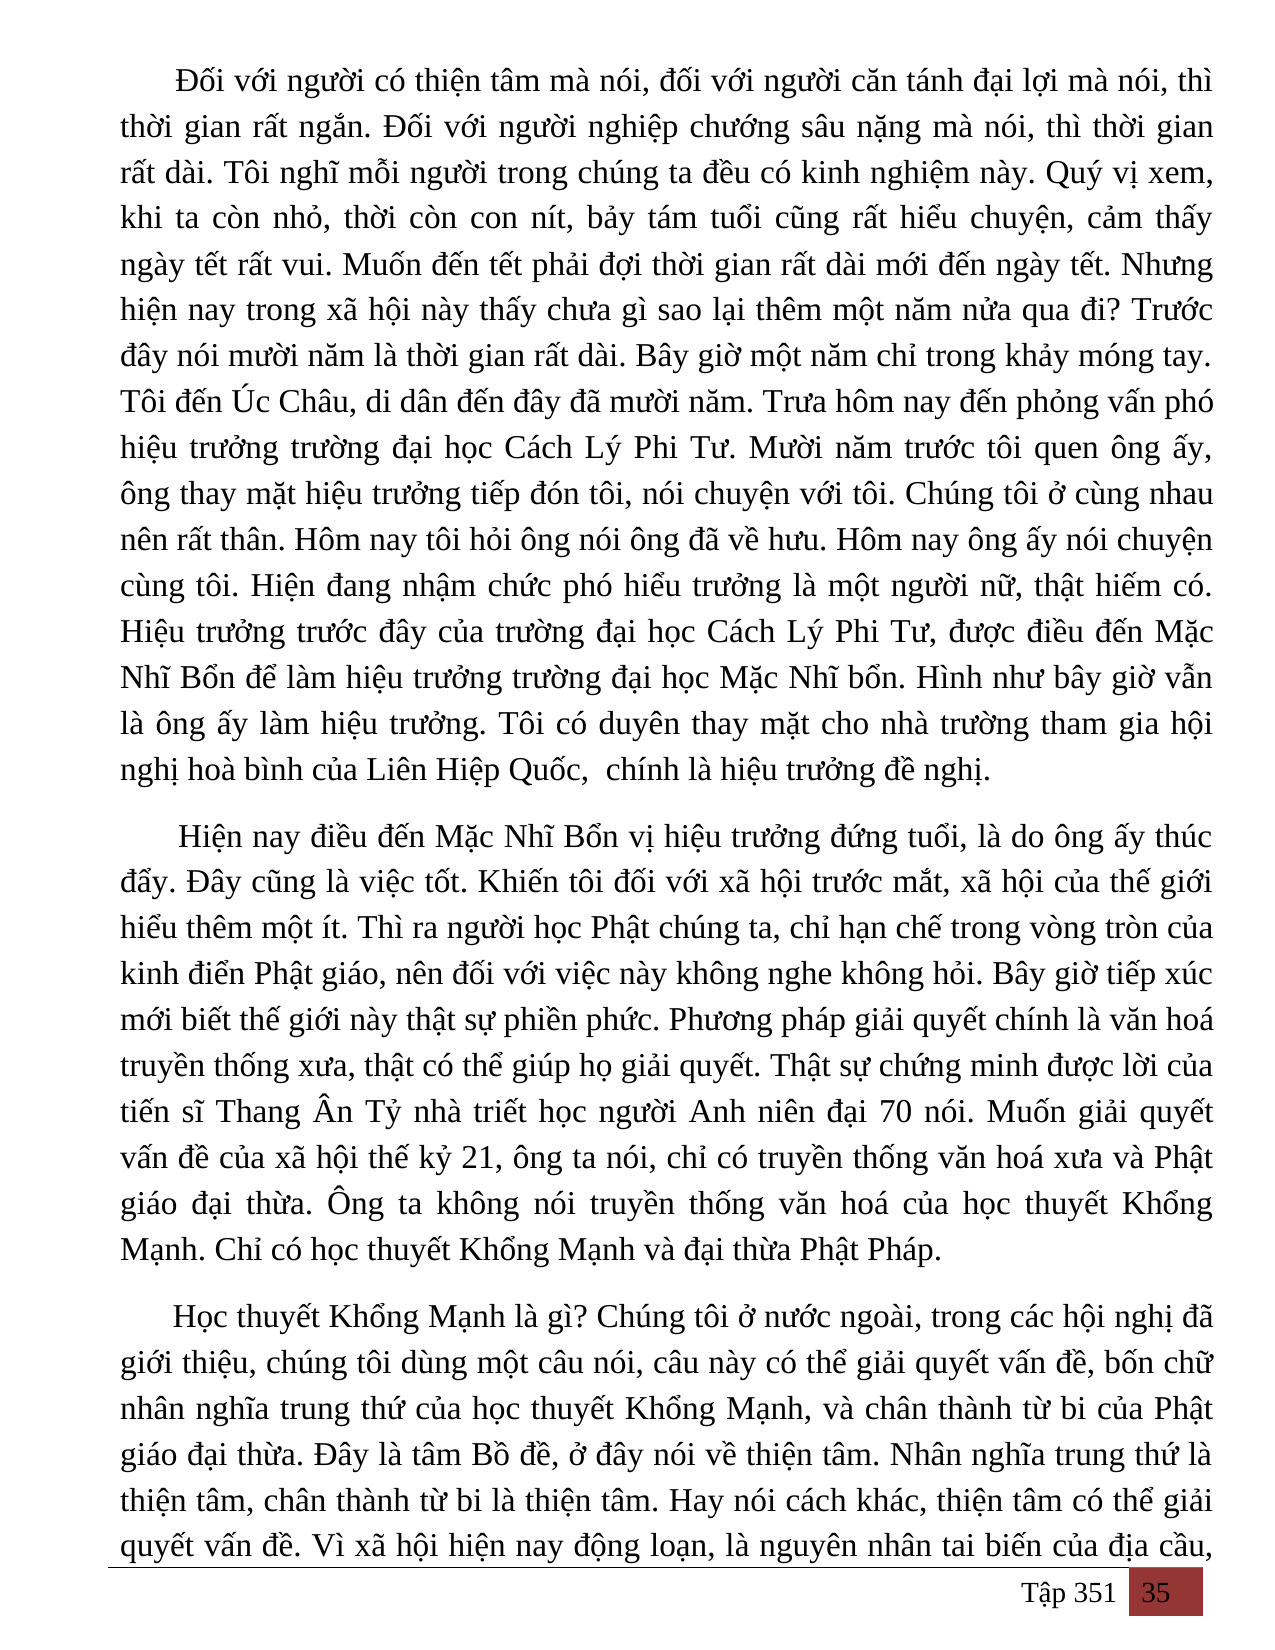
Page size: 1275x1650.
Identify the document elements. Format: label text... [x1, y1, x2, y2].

text Hiện nay điều đến Mặc Nhĩ Bổn vị hiệu trưởng đứng tuổi, là do ông ấy thúc đẩy. Đây cũng là việc tốt. Khiến tôi đối với xã hội trước mắt, xã hội của thế giới hiểu thêm một ít. Thì ra người học Phật chúng ta, chỉ hạn chế trong vòng tròn của kinh điển Phật giáo, nên đối với việc này không nghe không hỏi. Bây giờ tiếp xúc mới biết thế giới này thật sự phiền phức. Phương pháp giải quyết chính là văn hoá truyền thống xưa, thật có thể giúp họ giải quyết. Thật sự chứng minh được lời của tiến sĩ Thang Ân Tỷ nhà triết học người Anh niên đại 70 nói. Muốn giải quyết vấn đề của xã hội thế kỷ 21, ông ta nói, chỉ có truyền thống văn hoá xưa và Phật giáo đại thừa. Ông ta không nói truyền thống văn hoá của học thuyết Khổng Mạnh. Chỉ có học thuyết Khổng Mạnh và đại thừa Phật Pháp. [120, 816, 1215, 1268]
text Đối với người có thiện tâm mà nói, đối với người căn tánh đại lợi mà nói, thì thời gian rất ngắn. Đối với người nghiệp chướng sâu nặng mà nói, thì thời gian rất dài. Tôi nghĩ mỗi người trong chúng ta đều có kinh nghiệm này. Quý vị xem, khi ta còn nhỏ, thời còn con nít, bảy tám tuổi cũng rất hiểu chuyện, cảm thấy ngày tết rất vui. Muốn đến tết phải đợi thời gian rất dài mới đến ngày tết. Nhưng hiện nay trong xã hội này thấy chưa gì sao lại thêm một năm nửa qua đi? Trước đây nói mười năm là thời gian rất dài. Bây giờ một năm chỉ trong khảy móng tay. Tôi đến Úc Châu, di dân đến đây đã mười năm. Trưa hôm nay đến phỏng vấn phó hiệu trưởng trường đại học Cách Lý Phi Tư. Mười năm trước tôi quen ông ấy, ông thay mặt hiệu trưởng tiếp đón tôi, nói chuyện với tôi. Chúng tôi ở cùng nhau nên rất thân. Hôm nay tôi hỏi ông nói ông đã về hưu. Hôm nay ông ấy nói chuyện cùng tôi. Hiện đang nhậm chức phó hiểu trưởng là một người nữ, thật hiếm có. Hiệu trưởng trước đây của trường đại học Cách Lý Phi Tư, được điều đến Mặc Nhĩ Bổn để làm hiệu trưởng trường đại học Mặc Nhĩ bổn. Hình như bây giờ vẫn là ông ấy làm hiệu trưởng. Tôi có duyên thay mặt cho nhà trường tham gia hội nghị hoà bình của Liên Hiệp Quốc, chính là hiệu trưởng đề nghị. [120, 60, 1215, 787]
